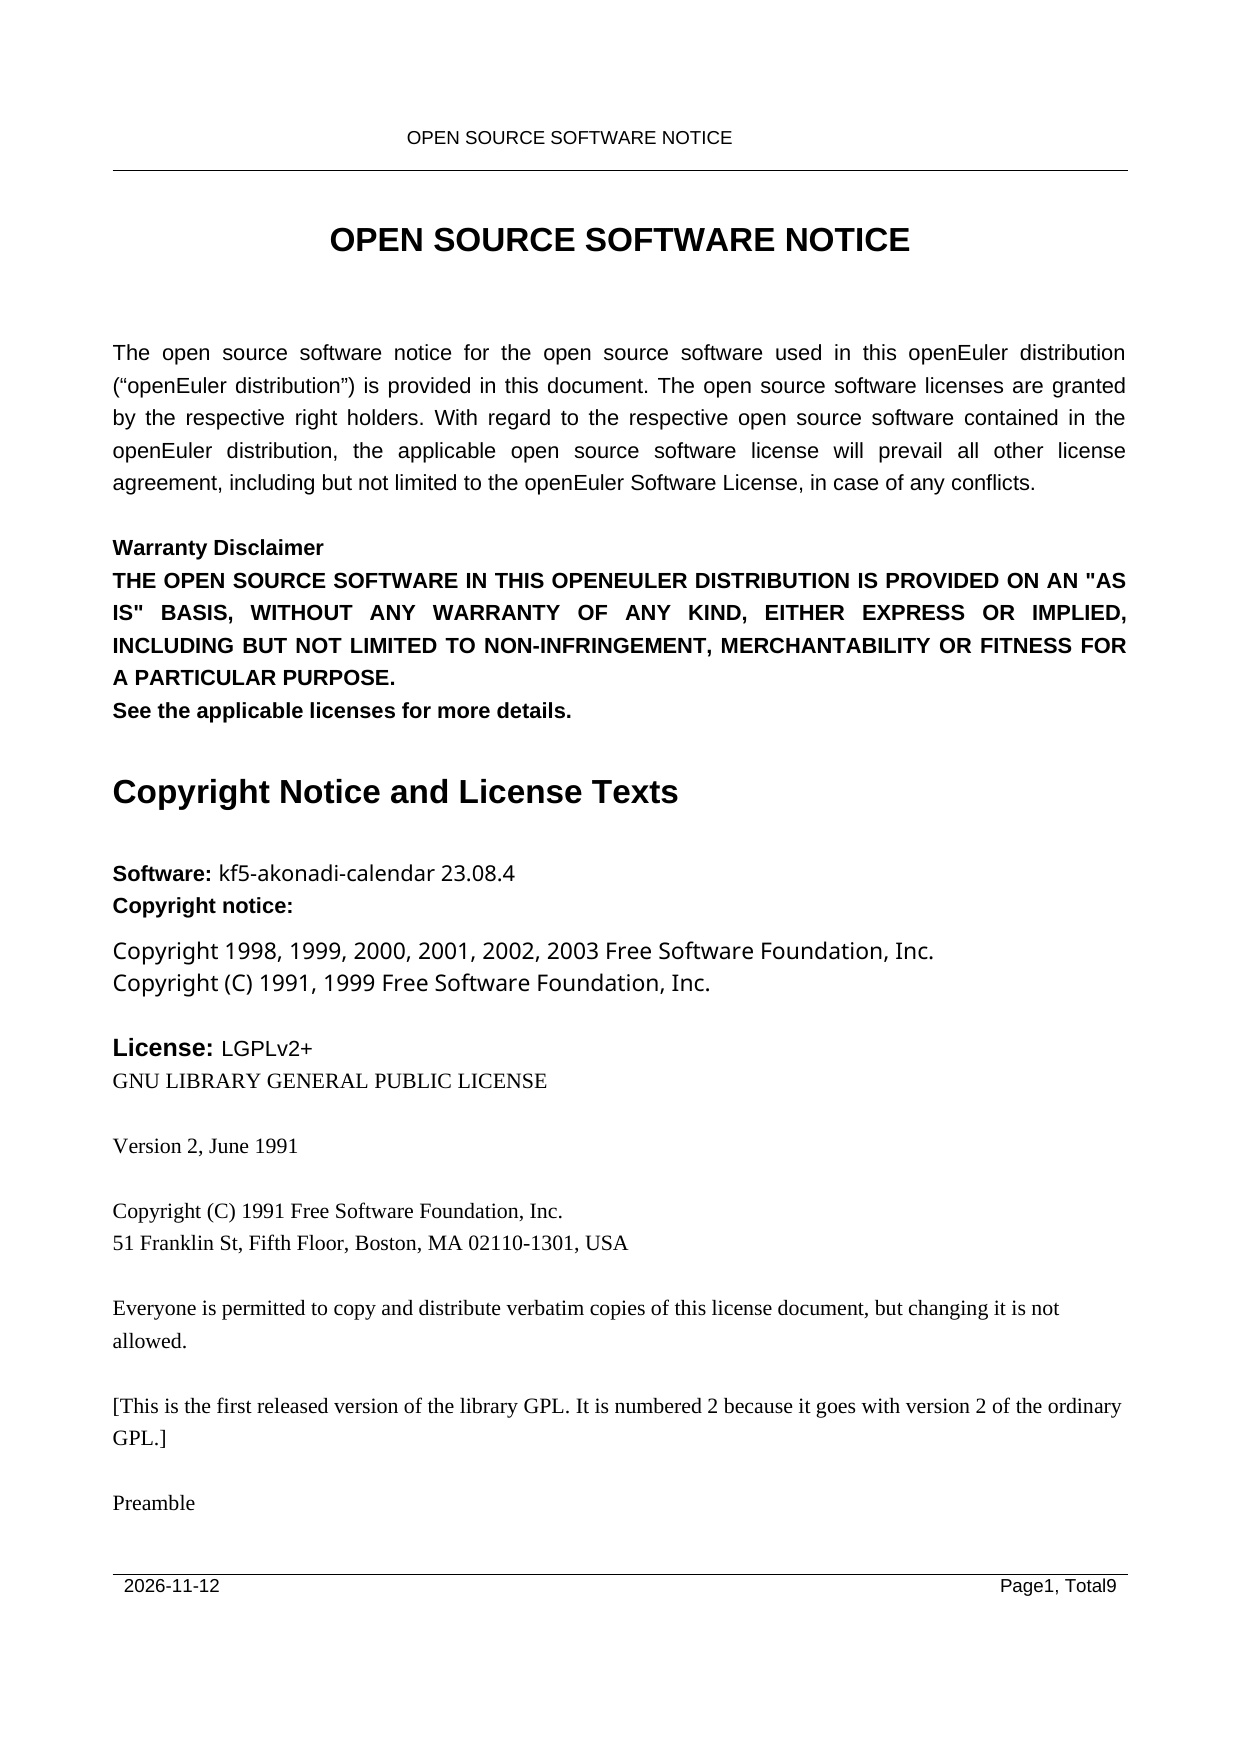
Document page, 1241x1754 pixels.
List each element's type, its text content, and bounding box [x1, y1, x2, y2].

text Warranty Disclaimer [112, 531, 1128, 564]
text THE OPEN SOURCE SOFTWARE IN THIS OPENEULER DISTRIBUTION IS PROVIDED ON AN "AS IS" BASIS, WITHOUT ANY WARRANTY OF ANY KIND, EITHER EXPRESS OR IMPLIED, INCLUDING BUT NOT LIMITED TO NON-INFRINGEMENT, MERCHANTABILITY OR FITNESS FOR A PARTICULAR PURPOSE. See the applicable licenses for more details. [112, 564, 1128, 726]
text The open source software notice for the open source software used in this openEuler distribution (“openEuler distribution”) is provided in this document. The open source software licenses are granted by the respective right holders. With regard to the respective open source software contained in the openEuler distribution, the applicable open source software license will prevail all other license agreement, including but not limited to the openEuler Software License, in case of any conflicts. [112, 336, 1128, 499]
text Copyright notice: [112, 889, 1128, 921]
text Copyright Notice and License Texts [112, 759, 1128, 824]
text Copyright 1998, 1999, 2000, 2001, 2002, 2003 Free Software Foundation, Inc. Copyright (C) 1991, 1999 Free Software Foundation, Inc. [112, 934, 1128, 1031]
text License: LGPLv2+ [112, 1031, 1128, 1064]
text OPEN SOURCE SOFTWARE NOTICE [112, 206, 1128, 271]
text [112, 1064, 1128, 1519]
title Software: kf5-akonadi-calendar 23.08.4 [112, 856, 1128, 889]
